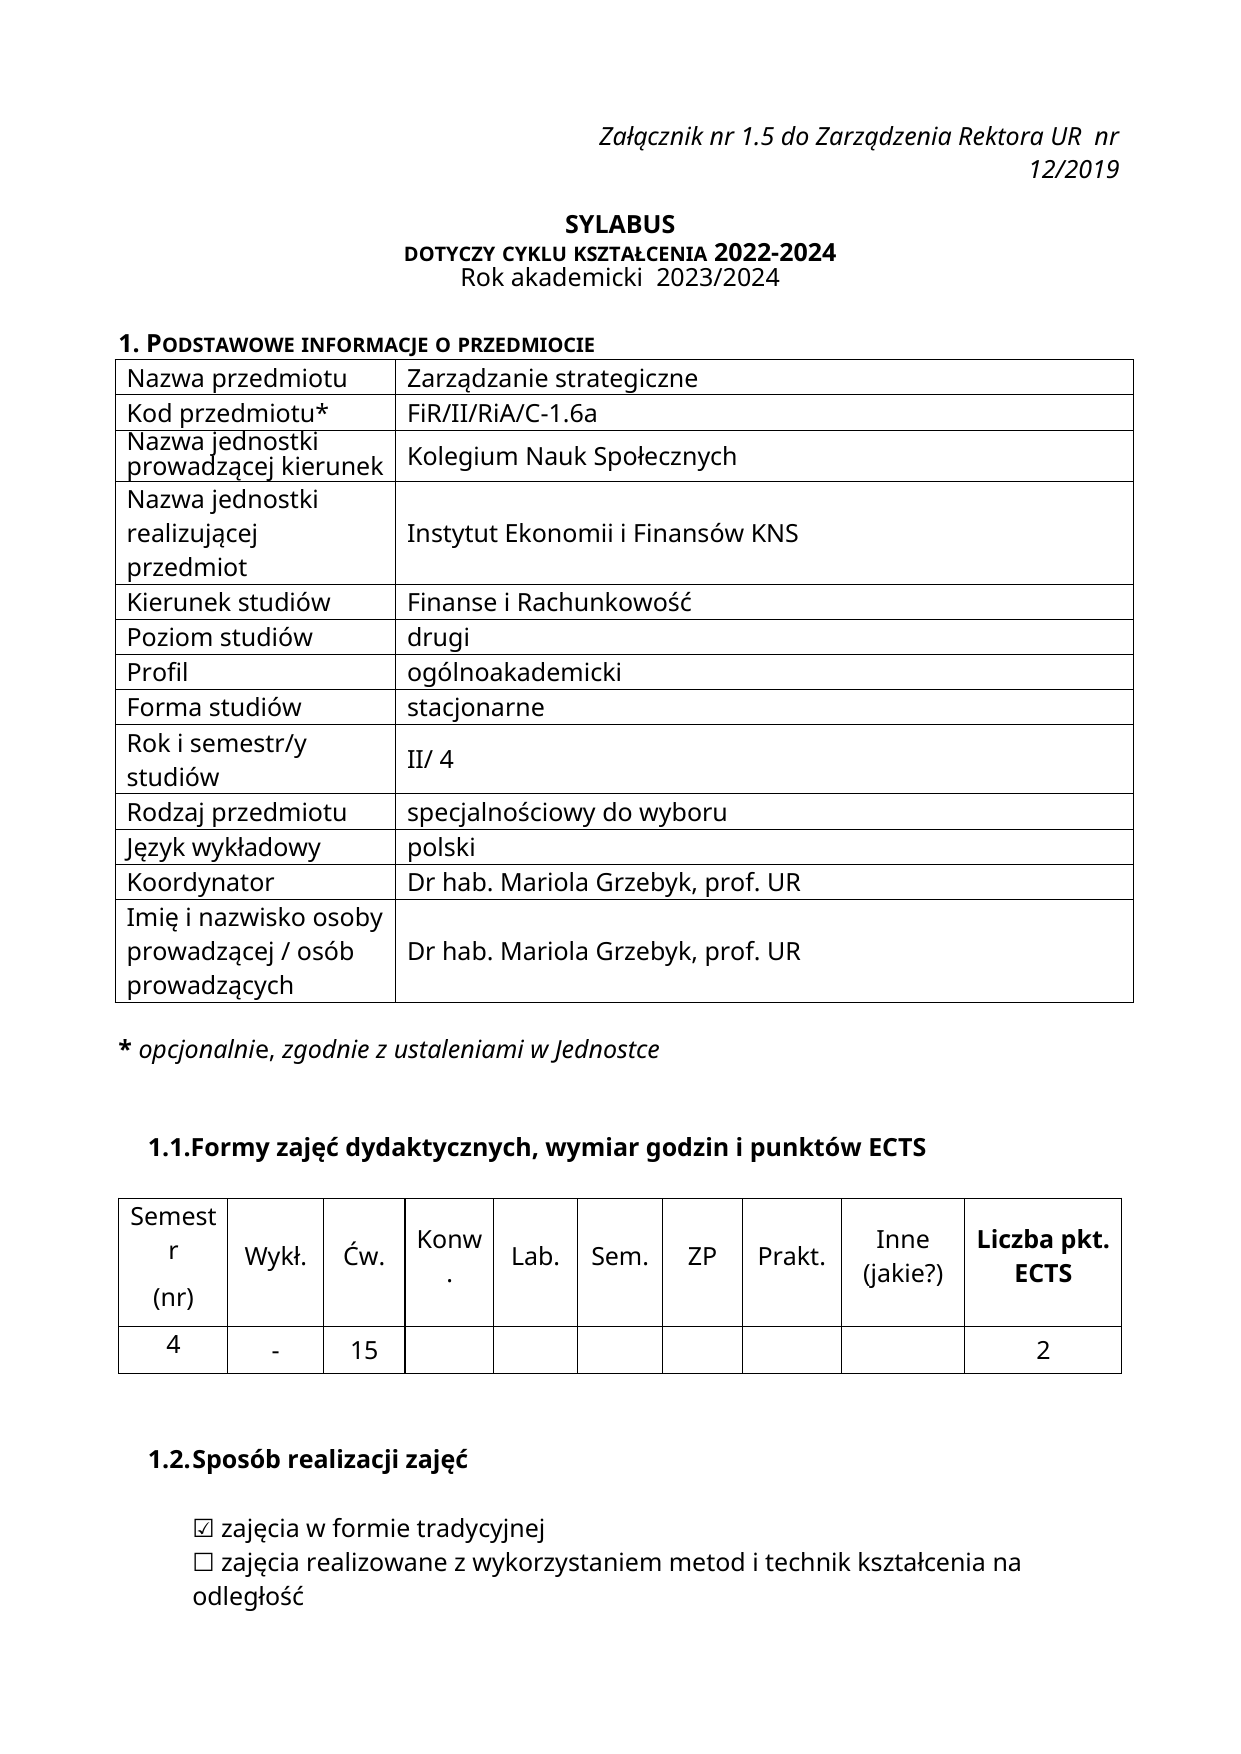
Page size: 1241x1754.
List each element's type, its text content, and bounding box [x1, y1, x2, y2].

table_cell [663, 1327, 742, 1373]
table_cell Poziom studiów [116, 620, 395, 654]
table_cell Dr hab. Mariola Grzebyk, prof. UR [396, 900, 1133, 1002]
table_header Sem. [578, 1199, 662, 1326]
table_cell Kierunek studiów [116, 585, 395, 619]
table_header Wykł. [228, 1199, 323, 1326]
table_cell [494, 1327, 577, 1373]
table_cell II/ 4 [396, 725, 1133, 793]
table_header Liczba pkt. ECTS [965, 1199, 1121, 1326]
table_header Ćw. [324, 1199, 404, 1326]
table_header Prakt. [743, 1199, 841, 1326]
table_cell [743, 1327, 841, 1373]
table_cell stacjonarne [396, 690, 1133, 724]
text 1.2. Sposób realizacji zajęć [148, 1442, 1122, 1476]
table_header ZP [663, 1199, 742, 1326]
text dotyczy cyklu kształcenia 2022-2024 [118, 241, 1122, 266]
text ☐ zajęcia realizowane z wykorzystaniem metod i technik kształcenia na odległość [192, 1544, 1122, 1612]
table_cell Rok i semestr/y studiów [116, 725, 395, 793]
table_cell drugi [396, 620, 1133, 654]
text Rok akademicki 2023/2024 [118, 266, 1122, 291]
table_cell Profil [116, 655, 395, 689]
text SYLABUS [118, 207, 1122, 241]
table_header Inne (jakie?) [842, 1199, 964, 1326]
table_cell Dr hab. Mariola Grzebyk, prof. UR [396, 865, 1133, 899]
table_cell Nazwa jednostki realizującej przedmiot [116, 482, 395, 584]
table_cell ogólnoakademicki [396, 655, 1133, 689]
text ☑ zajęcia w formie tradycyjnej [192, 1510, 1122, 1544]
table_header Zarządzanie strategiczne [396, 360, 1133, 394]
text 1. Podstawowe informacje o przedmiocie [118, 325, 1122, 359]
table_cell Forma studiów [116, 690, 395, 724]
table_cell Kod przedmiotu* [116, 395, 395, 429]
table_cell Instytut Ekonomii i Finansów KNS [396, 482, 1133, 584]
table_cell specjalnościowy do wyboru [396, 794, 1133, 828]
table_cell 2 [965, 1327, 1121, 1373]
table_cell Język wykładowy [116, 830, 395, 863]
table_cell 4 [119, 1327, 227, 1373]
table_cell [842, 1327, 964, 1373]
table_cell polski [396, 830, 1133, 863]
table_cell Imię i nazwisko osoby prowadzącej / osób prowadzących [116, 900, 395, 1002]
table_cell Nazwa jednostki prowadzącej kierunek [116, 431, 395, 481]
text * opcjonalnie, zgodnie z ustaleniami w Jednostce [118, 1032, 1122, 1066]
table_header Konw. [406, 1199, 493, 1326]
table_cell Kolegium Nauk Społecznych [396, 431, 1133, 481]
table_header Nazwa przedmiotu [116, 360, 395, 394]
table_cell 15 [324, 1327, 404, 1373]
text Załącznik nr 1.5 do Zarządzenia Rektora UR nr 12/2019 [118, 118, 1122, 186]
table_cell - [228, 1327, 323, 1373]
table_cell Rodzaj przedmiotu [116, 794, 395, 828]
table_cell [578, 1327, 662, 1373]
table_cell FiR/II/RiA/C-1.6a [396, 395, 1133, 429]
table_cell Finanse i Rachunkowość [396, 585, 1133, 619]
table_header Semestr (nr) [119, 1199, 227, 1326]
table_cell Koordynator [116, 865, 395, 899]
text 1.1.Formy zajęć dydaktycznych, wymiar godzin i punktów ECTS [148, 1129, 1122, 1163]
table_header Lab. [494, 1199, 577, 1326]
table_cell [406, 1327, 493, 1373]
